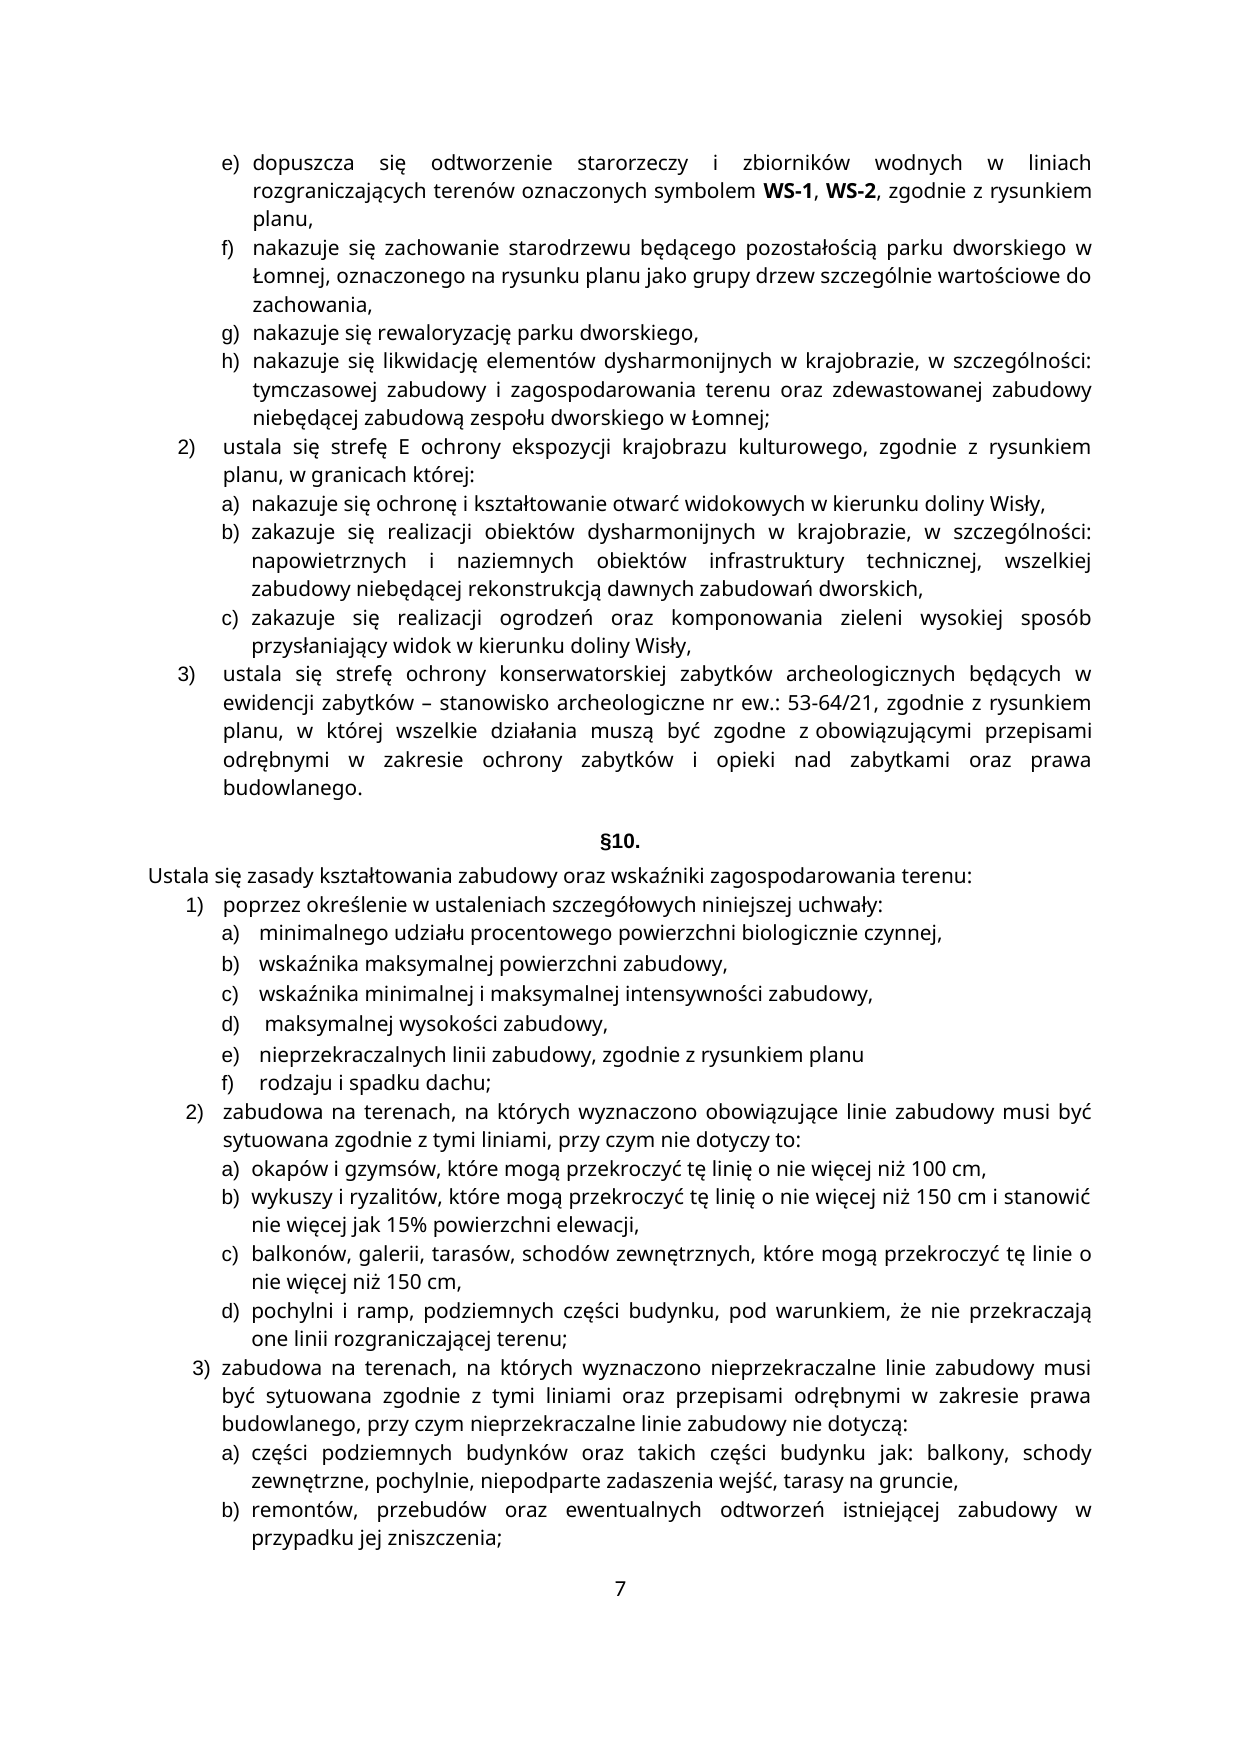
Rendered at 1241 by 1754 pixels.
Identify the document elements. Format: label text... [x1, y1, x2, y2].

list maksymalnej wysokości zabudowy, [221, 1009, 1093, 1038]
list wykuszy i ryzalitów, które mogą przekroczyć tę linię o nie więcej niż 150 cm i stanowić nie więcej jak 15% powierzchni elewacji, [221, 1182, 1093, 1239]
list ustala się strefę ochrony konserwatorskiej zabytków archeologicznych będących w ewidencji zabytków – stanowisko archeologiczne nr ew.: 53-64/21, zgodnie z rysunkiem planu, w której wszelkie działania muszą być zgodne z obowiązującymi przepisami odrębnymi w zakresie ochrony zabytków i opieki nad zabytkami oraz prawa budowlanego. [177, 659, 1093, 802]
list balkonów, galerii, tarasów, schodów zewnętrznych, które mogą przekroczyć tę linie o nie więcej niż 150 cm, [221, 1239, 1093, 1296]
text Ustala się zasady kształtowania zabudowy oraz wskaźniki zagospodarowania terenu: [148, 861, 1093, 890]
list okapów i gzymsów, które mogą przekroczyć tę linię o nie więcej niż 100 cm, [221, 1154, 1093, 1182]
list rodzaju i spadku dachu; [221, 1068, 1093, 1097]
list nakazuje się rewaloryzację parku dworskiego, [221, 318, 1093, 347]
list zakazuje się realizacji ogrodzeń oraz komponowania zieleni wysokiej sposób przysłaniający widok w kierunku doliny Wisły, [221, 603, 1093, 659]
list dopuszcza się odtworzenie starorzeczy i zbiorników wodnych w liniach rozgraniczających terenów oznaczonych symbolem WS-1, WS-2, zgodnie z rysunkiem planu, [221, 148, 1093, 233]
list zabudowa na terenach, na których wyznaczono obowiązujące linie zabudowy musi być sytuowana zgodnie z tymi liniami, przy czym nie dotyczy to: [185, 1097, 1093, 1154]
list nieprzekraczalnych linii zabudowy, zgodnie z rysunkiem planu [221, 1040, 1093, 1068]
list zabudowa na terenach, na których wyznaczono nieprzekraczalne linie zabudowy musi być sytuowana zgodnie z tymi liniami oraz przepisami odrębnymi w zakresie prawa budowlanego, przy czym nieprzekraczalne linie zabudowy nie dotyczą: [192, 1353, 1093, 1438]
list nakazuje się ochronę i kształtowanie otwarć widokowych w kierunku doliny Wisły, [221, 489, 1093, 517]
list remontów, przebudów oraz ewentualnych odtworzeń istniejącej zabudowy w przypadku jej zniszczenia; [221, 1495, 1093, 1552]
list zakazuje się realizacji obiektów dysharmonijnych w krajobrazie, w szczególności: napowietrznych i naziemnych obiektów infrastruktury technicznej, wszelkiej zabudowy niebędącej rekonstrukcją dawnych zabudowań dworskich, [221, 517, 1093, 603]
list nakazuje się likwidację elementów dysharmonijnych w krajobrazie, w szczególności: tymczasowej zabudowy i zagospodarowania terenu oraz zdewastowanej zabudowy niebędącej zabudową zespołu dworskiego w Łomnej; [221, 347, 1093, 432]
list wskaźnika maksymalnej powierzchni zabudowy, [221, 949, 1093, 977]
list ustala się strefę E ochrony ekspozycji krajobrazu kulturowego, zgodnie z rysunkiem planu, w granicach której: [177, 432, 1093, 489]
list poprzez określenie w ustaleniach szczegółowych niniejszej uchwały: [185, 890, 1093, 918]
list pochylni i ramp, podziemnych części budynku, pod warunkiem, że nie przekraczają one linii rozgraniczającej terenu; [221, 1296, 1093, 1353]
list części podziemnych budynków oraz takich części budynku jak: balkony, schody zewnętrzne, pochylnie, niepodparte zadaszenia wejść, tarasy na gruncie, [221, 1438, 1093, 1495]
list wskaźnika minimalnej i maksymalnej intensywności zabudowy, [221, 979, 1093, 1007]
list minimalnego udziału procentowego powierzchni biologicznie czynnej, [221, 918, 1093, 947]
list nakazuje się zachowanie starodrzewu będącego pozostałością parku dworskiego w Łomnej, oznaczonego na rysunku planu jako grupy drzew szczególnie wartościowe do zachowania, [221, 233, 1093, 318]
